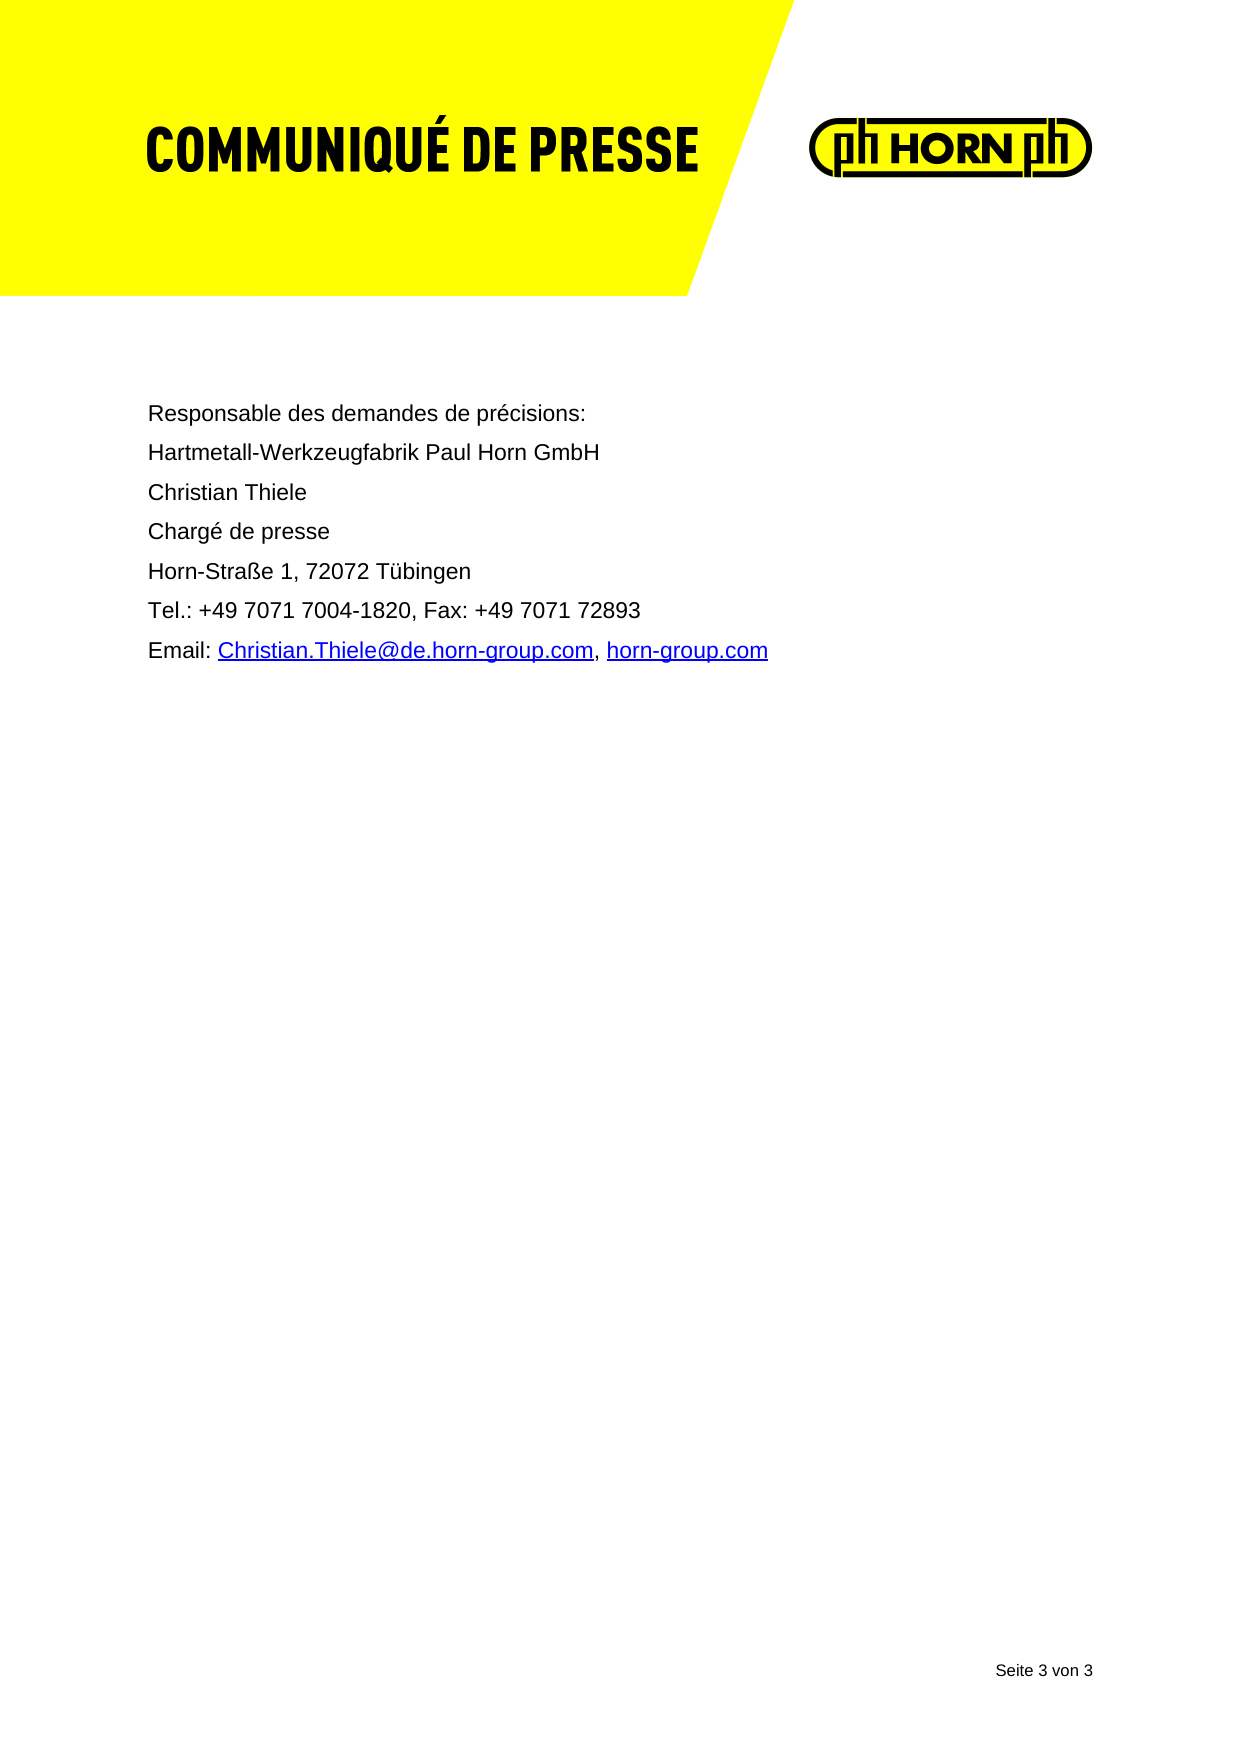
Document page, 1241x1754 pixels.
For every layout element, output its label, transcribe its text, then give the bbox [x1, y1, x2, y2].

text Chargé de presse [148, 518, 1093, 544]
text Email: Christian.Thiele@de.horn-group.com, horn-group.com [148, 637, 1093, 663]
text Tel.: +49 7071 7004-1820, Fax: +49 7071 72893 [148, 597, 1093, 623]
text Hartmetall-Werkzeugfabrik Paul Horn GmbH [148, 439, 1093, 466]
text Responsable des demandes de précisions: [148, 400, 1093, 426]
picture [0, 0, 1239, 296]
text Christian Thiele [148, 479, 1093, 505]
text Horn-Straße 1, 72072 Tübingen [148, 558, 1093, 584]
